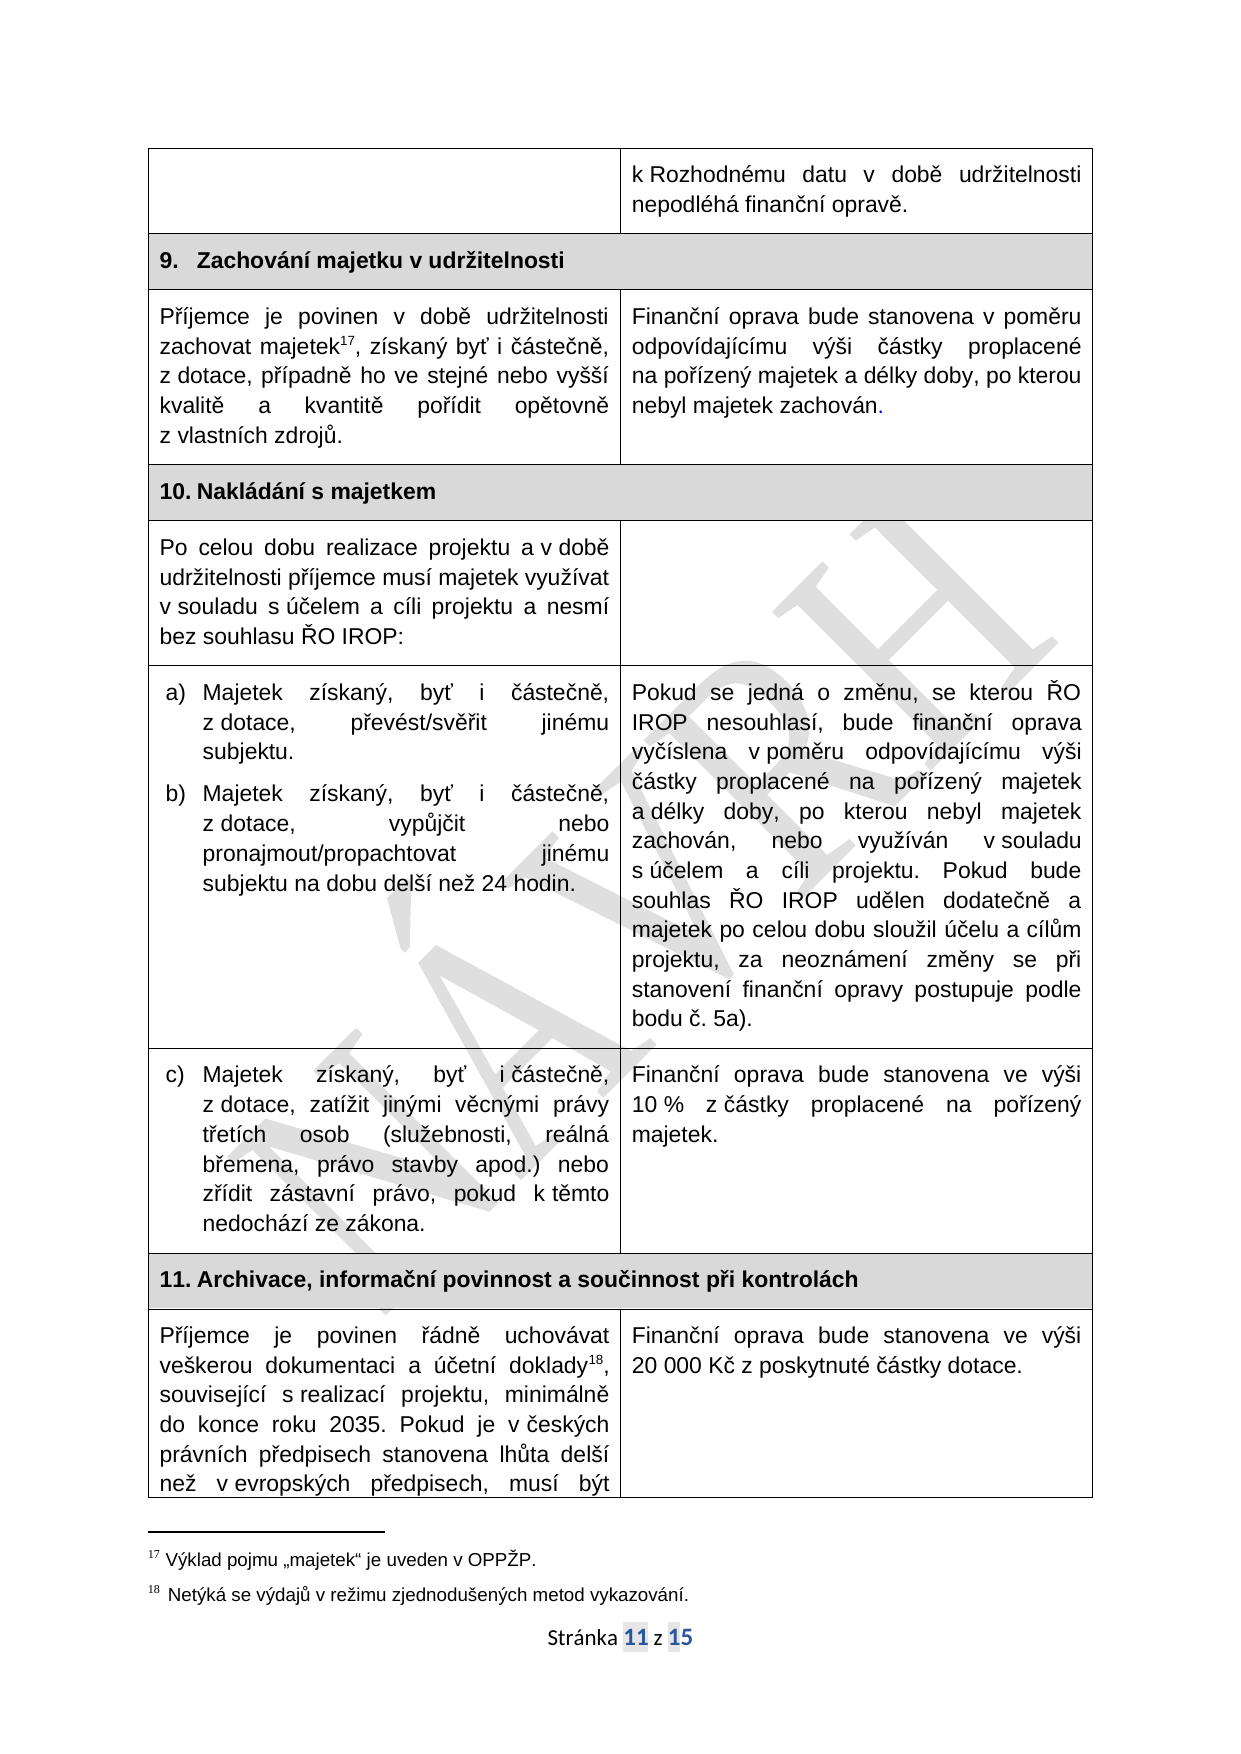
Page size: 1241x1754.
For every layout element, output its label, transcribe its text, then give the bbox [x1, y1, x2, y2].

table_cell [621, 149, 1092, 233]
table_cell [149, 149, 620, 233]
table_cell Archivace, informační povinnost a součinnost při kontrolách [149, 1254, 1092, 1308]
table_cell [149, 1310, 620, 1497]
table_cell Pokud se jedná o změnu, se kterou ŘO IROP nesouhlasí, bude finanční oprava vyčíslena v poměru odpovídajícímu výši částky proplacené na pořízený majetek a délky doby, po kterou nebyl majetek zachován, nebo využíván v souladu s účelem a cíli projektu. Pokud bude souhlas ŘO IROP udělen dodatečně a majetek po celou dobu sloužil účelu a cílům projektu, za neoznámení změny se při stanovení finanční opravy postupuje podle bodu č. 5a). [621, 666, 1092, 1048]
table_cell Finanční oprava bude stanovena v poměru odpovídajícímu výši částky proplacené na pořízený majetek a délky doby, po kterou nebyl majetek zachován. [621, 290, 1092, 464]
table_cell [621, 521, 1092, 665]
table_cell Finanční oprava bude stanovena ve výši 10 % z částky proplacené na pořízený majetek. [621, 1049, 1092, 1252]
table_cell Majetek získaný, byť i částečně, z dotace, převést/svěřit jinému subjektu. Majetek získaný, byť i částečně, z dotace, vypůjčit nebo pronajmout/propachtovat jinému subjektu na dobu delší než 24 hodin. [149, 666, 620, 1048]
table_cell Majetek získaný, byť i částečně, z dotace, zatížit jinými věcnými právy třetích osob (služebnosti, reálná břemena, právo stavby apod.) nebo zřídit zástavní právo, pokud k těmto nedochází ze zákona. [149, 1049, 620, 1252]
table_cell Příjemce je povinen v době udržitelnosti zachovat majetek, získaný byť i částečně, z dotace, případně ho ve stejné nebo vyšší kvalitě a kvantitě pořídit opětovně z vlastních zdrojů. [149, 290, 620, 464]
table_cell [621, 1310, 1092, 1497]
table_cell Po celou dobu realizace projektu a v době udržitelnosti příjemce musí majetek využívat v souladu s účelem a cíli projektu a nesmí bez souhlasu ŘO IROP: [149, 521, 620, 665]
table_cell Nakládání s majetkem [149, 465, 1092, 520]
table_cell Zachování majetku v udržitelnosti [149, 234, 1092, 289]
